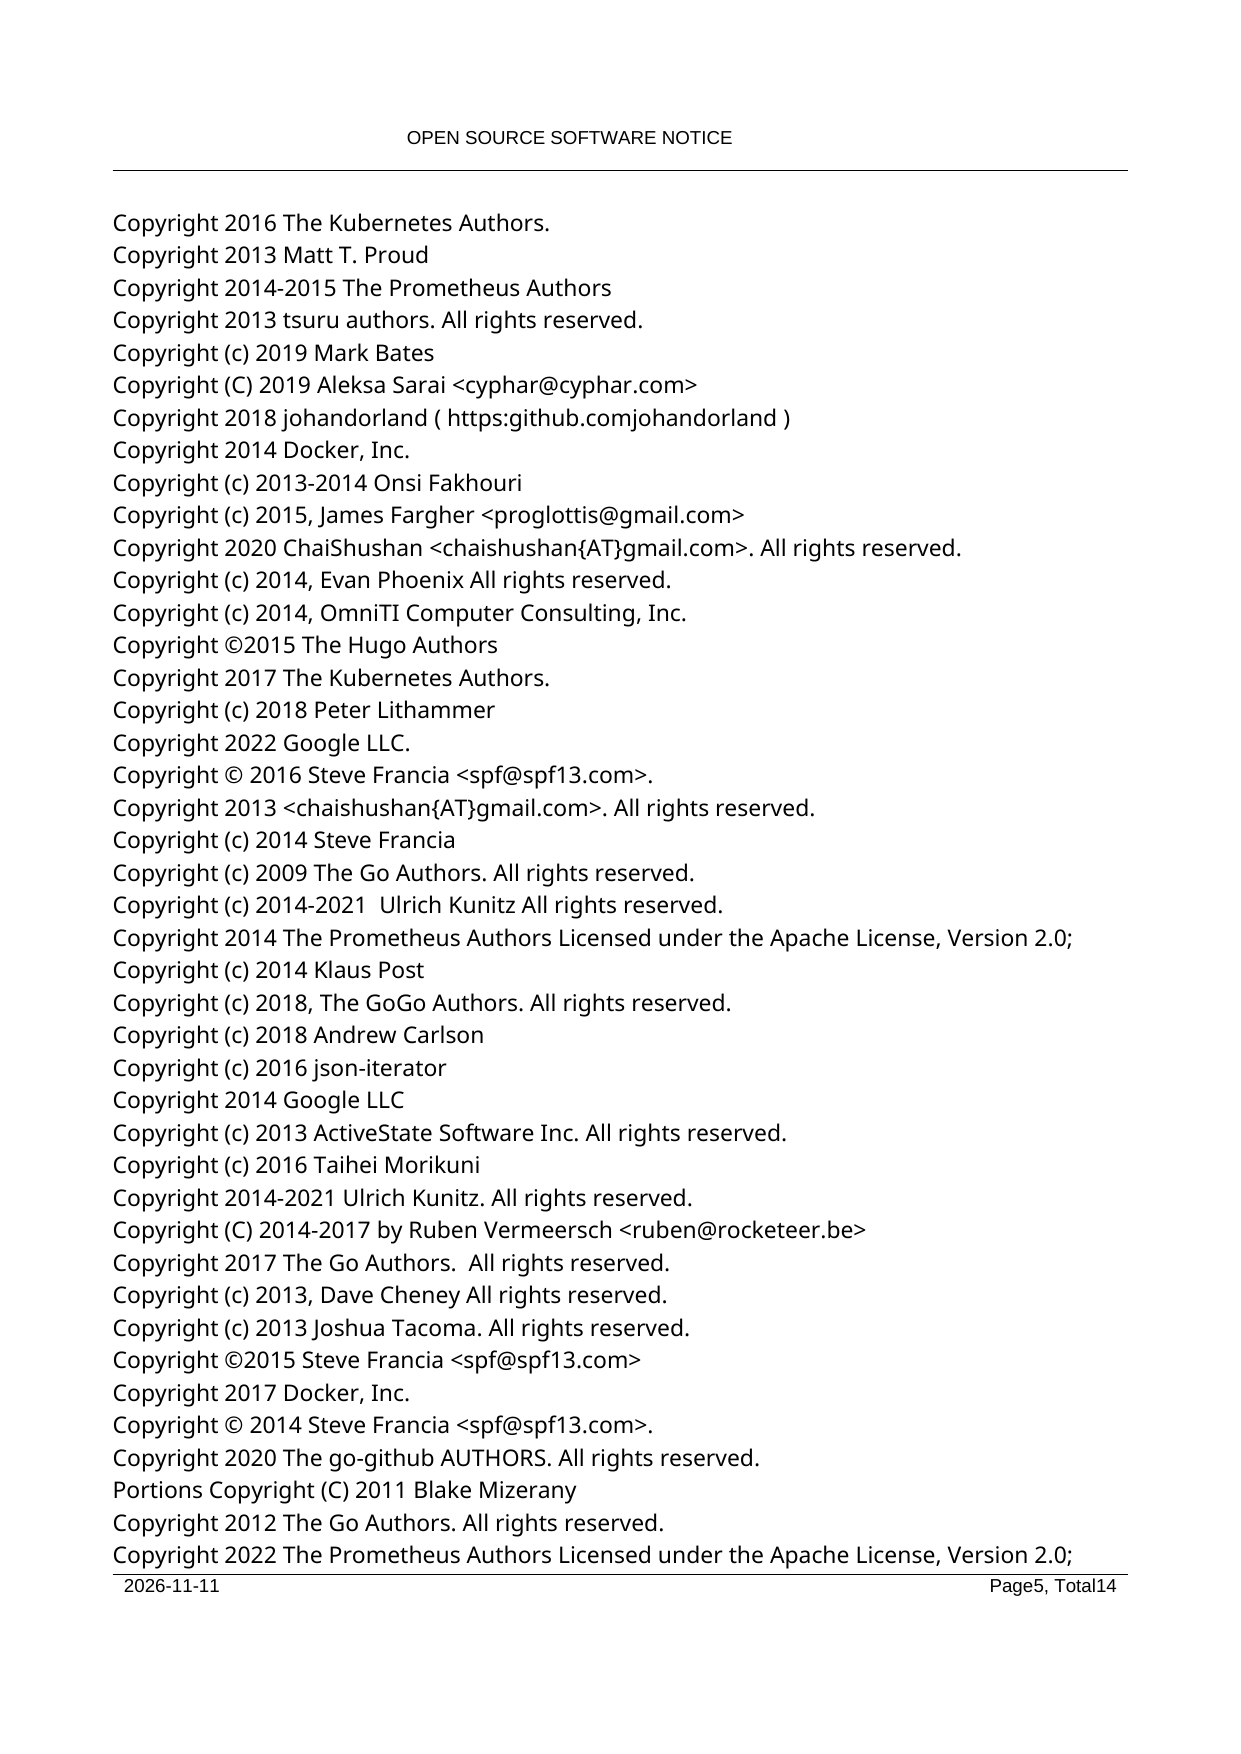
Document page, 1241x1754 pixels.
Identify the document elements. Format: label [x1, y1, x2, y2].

text [112, 206, 1128, 1571]
